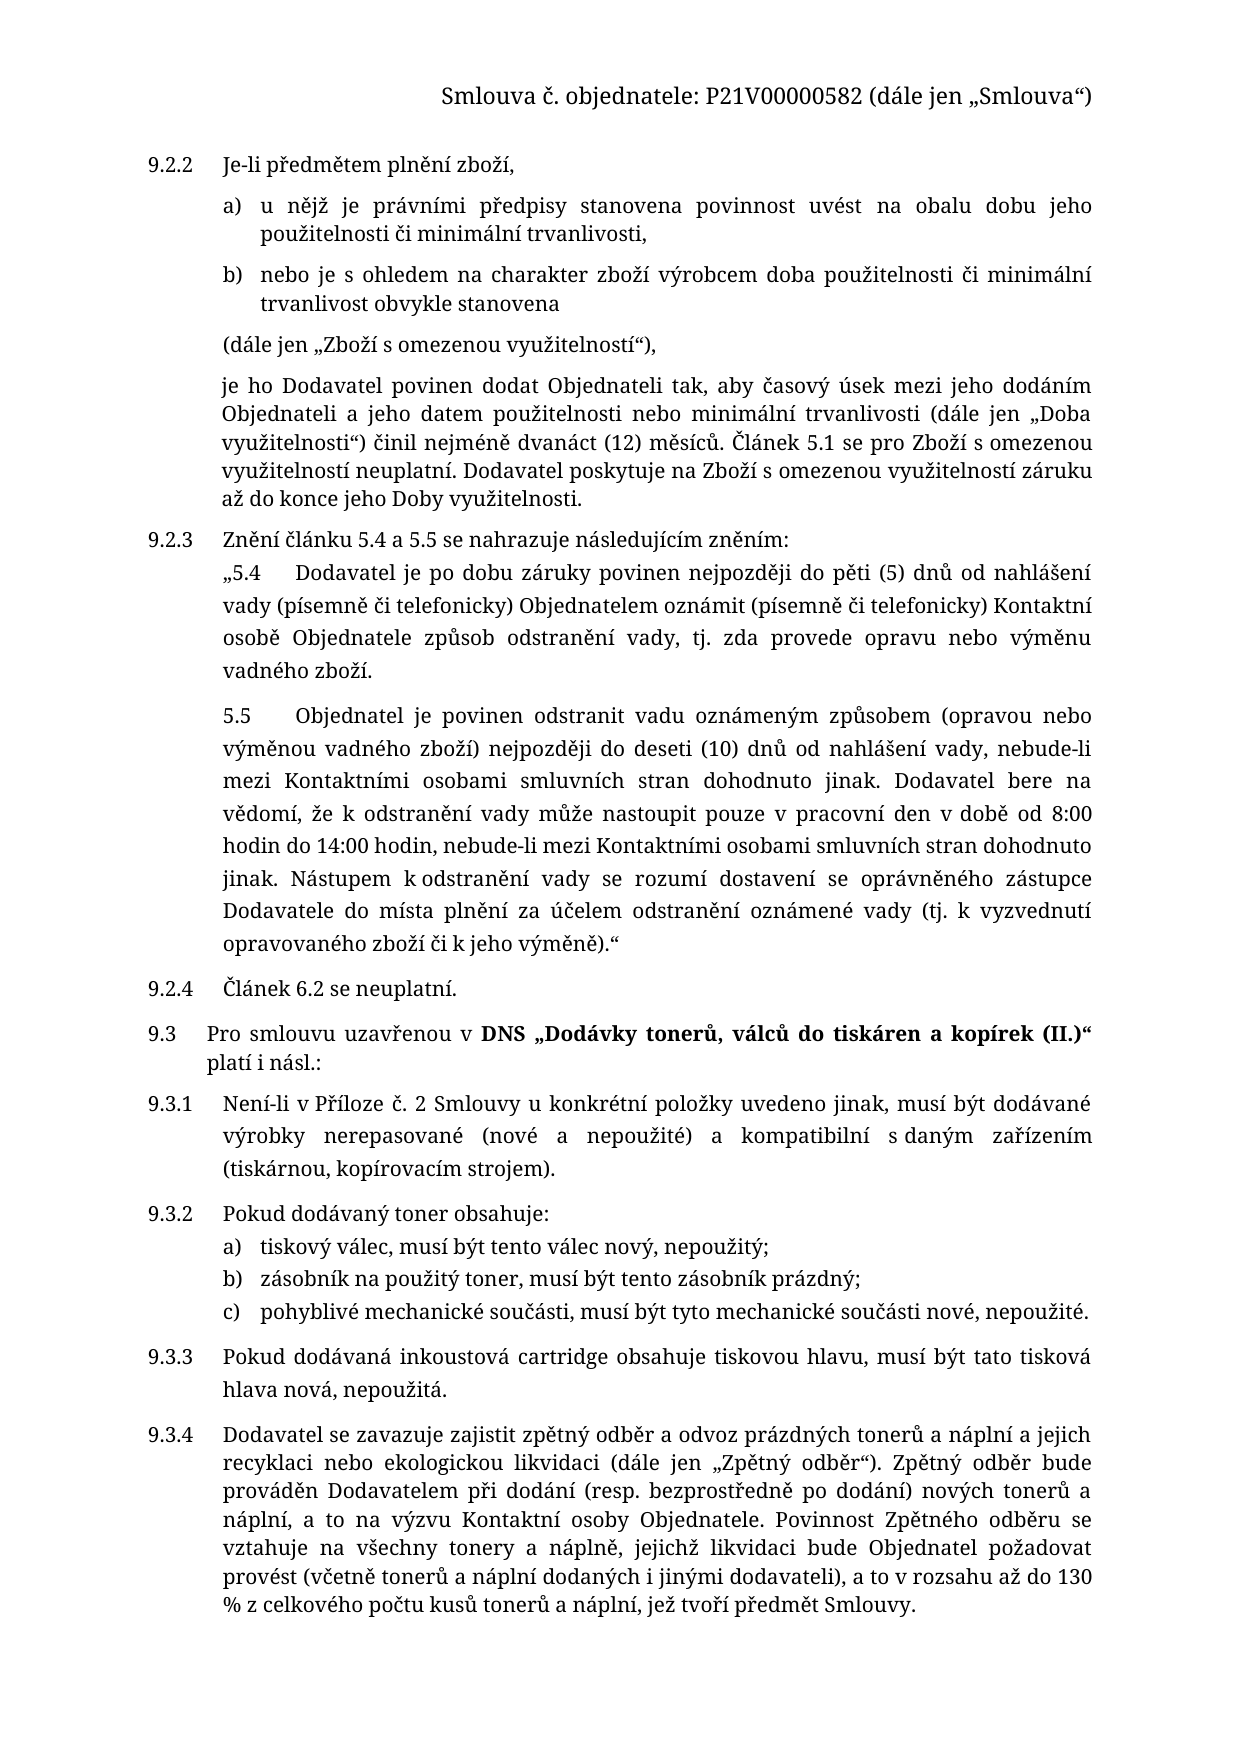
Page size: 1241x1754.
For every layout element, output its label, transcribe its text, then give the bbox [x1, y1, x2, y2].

list Pokud dodávaný toner obsahuje: [148, 1199, 1093, 1228]
list Článek 6.2 se neuplatní. [148, 974, 1093, 1003]
list „5.4 Dodavatel je po dobu záruky povinen nejpozději do pěti (5) dnů od nahlášení vady (písemně či telefonicky) Objednatelem oznámit (písemně či telefonicky) Kontaktní osobě Objednatele způsob odstranění vady, tj. zda provede opravu nebo výměnu vadného zboží. [223, 558, 1093, 684]
list Znění článku 5.4 a 5.5 se nahrazuje následujícím zněním: [148, 526, 1093, 554]
list 5.5 Objednatel je povinen odstranit vadu oznámeným způsobem (opravou nebo výměnou vadného zboží) nejpozději do deseti (10) dnů od nahlášení vady, nebude-li mezi Kontaktními osobami smluvních stran dohodnuto jinak. Dodavatel bere na vědomí, že k odstranění vady může nastoupit pouze v pracovní den v době od 8:00 hodin do 14:00 hodin, nebude-li mezi Kontaktními osobami smluvních stran dohodnuto jinak. Nástupem k odstranění vady se rozumí dostavení se oprávněného zástupce Dodavatele do místa plnění za účelem odstranění oznámené vady (tj. k vyzvednutí opravovaného zboží či k jeho výměně).“ [223, 701, 1093, 958]
text je ho Dodavatel povinen dodat Objednateli tak, aby časový úsek mezi jeho dodáním Objednateli a jeho datem použitelnosti nebo minimální trvanlivosti (dále jen „Doba využitelnosti“) činil nejméně dvanáct (12) měsíců. Článek 5.1 se pro Zboží s omezenou využitelností neuplatní. Dodavatel poskytuje na Zboží s omezenou využitelností záruku až do konce jeho Doby využitelnosti. [221, 371, 1093, 513]
list nebo je s ohledem na charakter zboží výrobcem doba použitelnosti či minimální trvanlivost obvykle stanovena [223, 261, 1093, 317]
list Není-li v Příloze č. 2 Smlouvy u konkrétní položky uvedeno jinak, musí být dodávané výrobky nerepasované (nové a nepoužité) a kompatibilní s daným zařízením (tiskárnou, kopírovacím strojem). [148, 1089, 1093, 1182]
list zásobník na použitý toner, musí být tento zásobník prázdný; [223, 1264, 1093, 1293]
list Dodavatel se zavazuje zajistit zpětný odběr a odvoz prázdných tonerů a náplní a jejich recyklaci nebo ekologickou likvidaci (dále jen „Zpětný odběr“). Zpětný odběr bude prováděn Dodavatelem při dodání (resp. bezprostředně po dodání) nových tonerů a náplní, a to na výzvu Kontaktní osoby Objednatele. Povinnost Zpětného odběru se vztahuje na všechny tonery a náplně, jejichž likvidaci bude Objednatel požadovat provést (včetně tonerů a náplní dodaných i jinými dodavateli), a to v rozsahu až do 130 % z celkového počtu kusů tonerů a náplní, jež tvoří předmět Smlouvy. [148, 1420, 1093, 1619]
list Pro smlouvu uzavřenou v DNS „Dodávky tonerů, válců do tiskáren a kopírek (II.)“ platí i násl.: [148, 1019, 1093, 1076]
list tiskový válec, musí být tento válec nový, nepoužitý; [223, 1232, 1093, 1260]
text (dále jen „Zboží s omezenou využitelností“), [223, 330, 1093, 358]
list Pokud dodávaná inkoustová cartridge obsahuje tiskovou hlavu, musí být tato tisková hlava nová, nepoužitá. [148, 1342, 1093, 1403]
list Je-li předmětem plnění zboží, [148, 150, 1093, 179]
list u nějž je právními předpisy stanovena povinnost uvést na obalu dobu jeho použitelnosti či minimální trvanlivosti, [223, 191, 1093, 248]
list pohyblivé mechanické součásti, musí být tyto mechanické součásti nové, nepoužité. [223, 1297, 1093, 1325]
